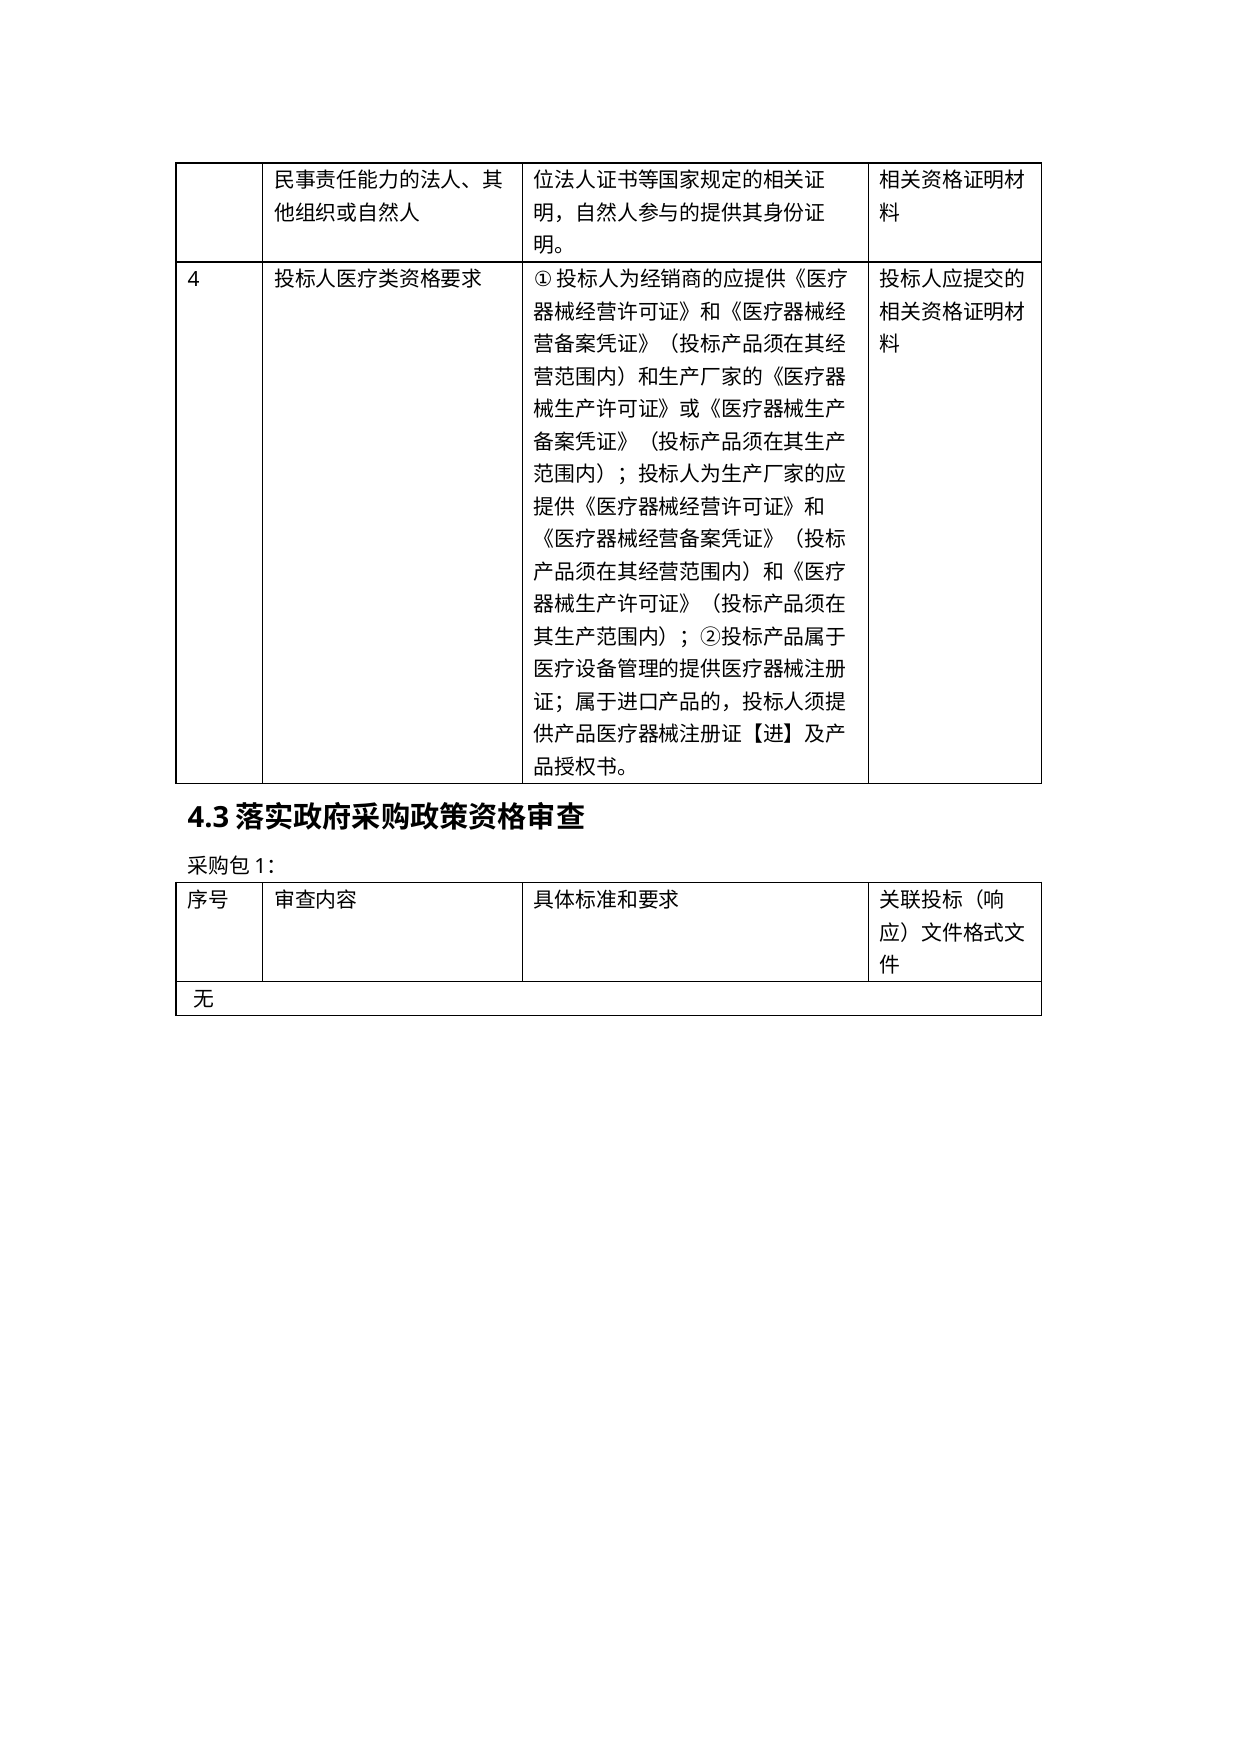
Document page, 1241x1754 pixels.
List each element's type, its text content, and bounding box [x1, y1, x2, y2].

table_header 具体标准和要求 [523, 883, 868, 981]
table_cell 4 [177, 263, 262, 783]
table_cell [523, 164, 868, 261]
table_cell 3 [177, 164, 262, 261]
text 采购包1： [187, 849, 1053, 882]
text 4.3落实政府采购政策资格审查 [187, 784, 1053, 849]
table_header 关联投标（响应）文件格式文件 [869, 883, 1041, 981]
table_cell 投标人应提交的相关资格证明材料 [869, 263, 1041, 783]
table_header 审查内容 [263, 883, 522, 981]
table_header 序号 [177, 883, 262, 981]
table_cell 无 [177, 982, 1041, 1015]
table_cell 投标人医疗类资格要求 [263, 263, 522, 783]
table_cell 投标人应提交的相关资格证明材料 [869, 164, 1041, 261]
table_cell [263, 164, 522, 261]
table_cell ①投标人为经销商的应提供《医疗器械经营许可证》和《医疗器械经营备案凭证》（投标产品须在其经营范围内）和生产厂家的《医疗器械生产许可证》或《医疗器械生产备案凭证》（投标产品须在其生产范围内）；投标人为生产厂家的应提供《医疗器械经营许可证》和《医疗器械经营备案凭证》（投标产品须在其经营范围内）和《医疗器械生产许可证》（投标产品须在其生产范围内）；②投标产品属于医疗设备管理的提供医疗器械注册证；属于进口产品的，投标人须提供产品医疗器械注册证【进】及产品授权书。 [523, 263, 868, 783]
